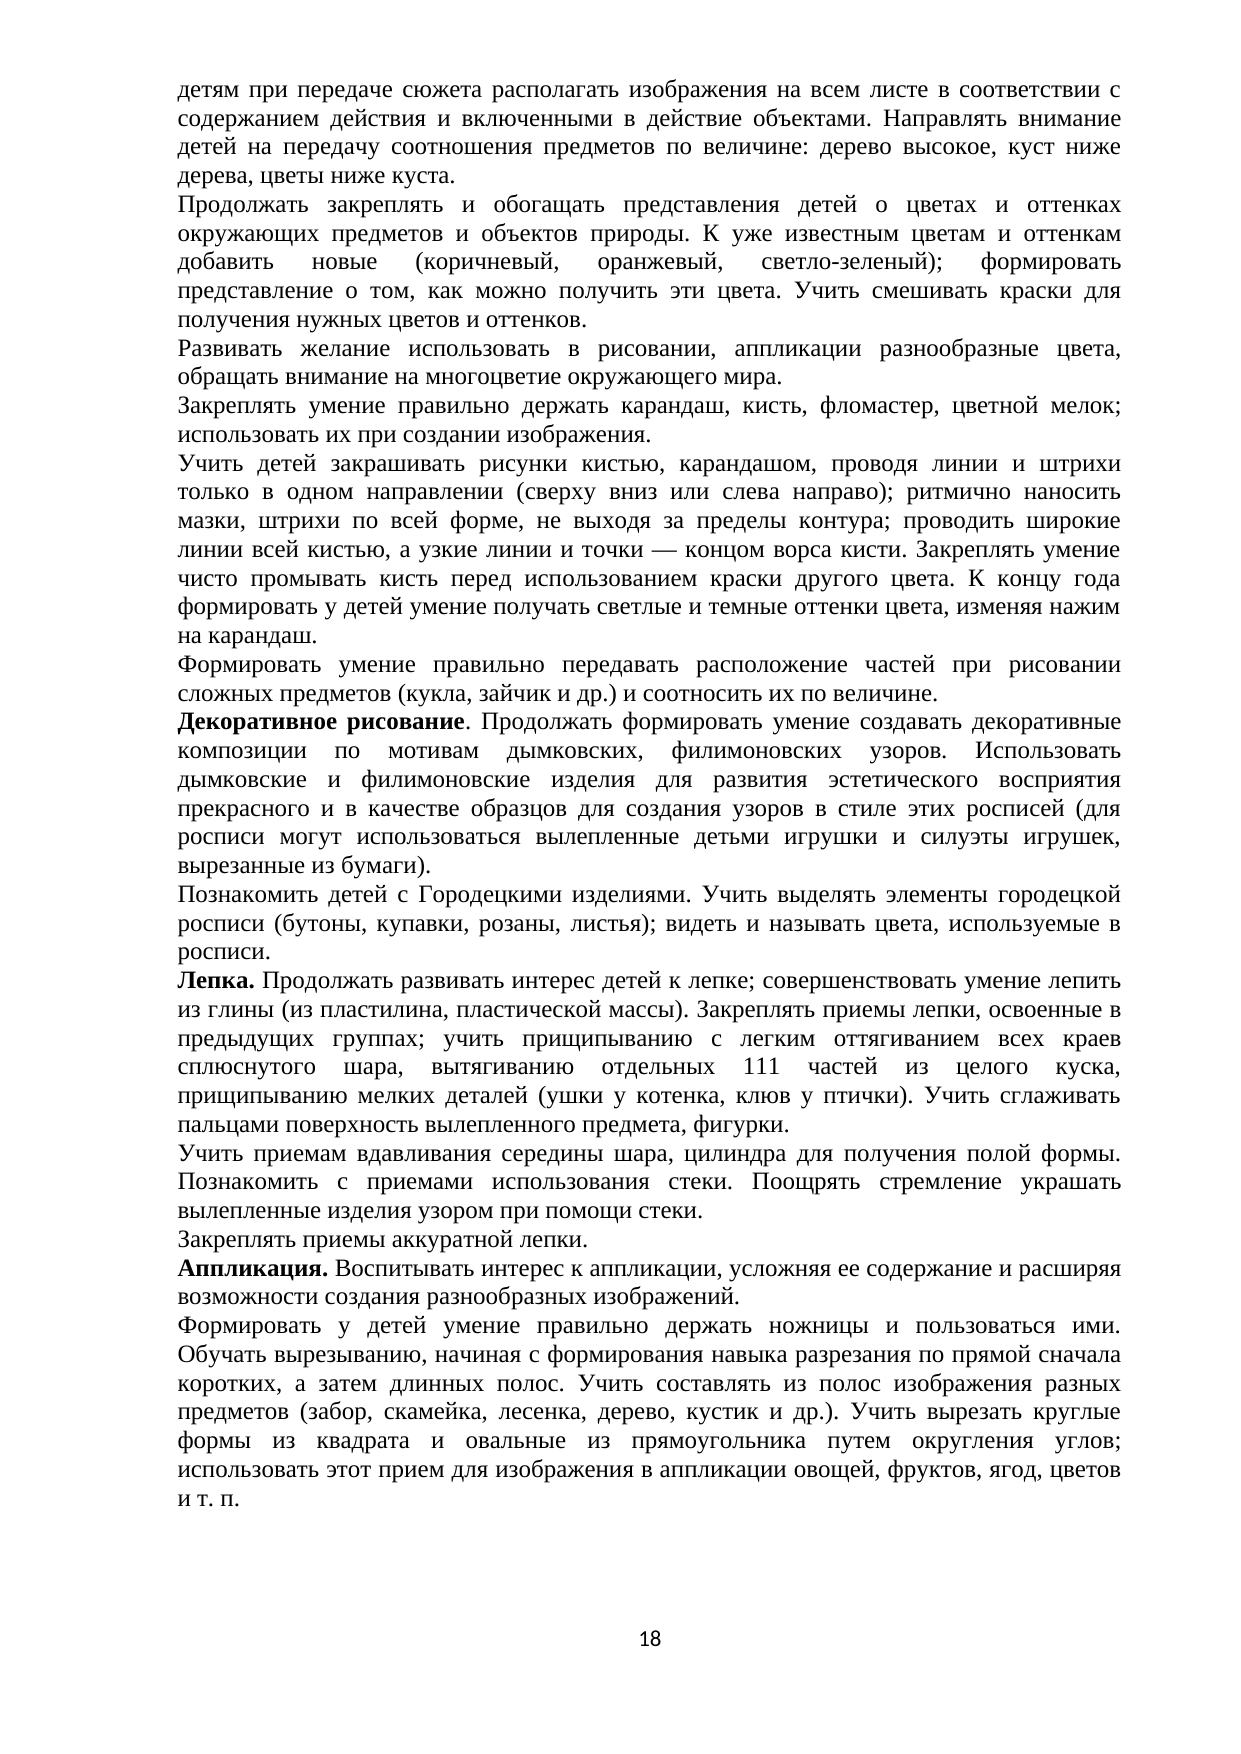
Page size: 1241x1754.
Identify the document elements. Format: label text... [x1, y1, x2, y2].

text Продолжать закреплять и обогащать представления детей о цветах и оттенках окружающих предметов и объектов природы. К уже известным цветам и оттенкам добавить новые (коричневый, оранжевый, светло-зеленый); формировать представление о том, как можно получить эти цвета. Учить смешивать краски для получения нужных цветов и оттенков. [177, 189, 1122, 333]
text Закреплять приемы аккуратной лепки. [177, 1224, 1122, 1253]
text Аппликация. Воспитывать интерес к аппликации, усложняя ее содержание и расширяя возможности создания разнообразных изображений. [177, 1253, 1122, 1310]
text Развивать желание использовать в рисовании, аппликации разнообразные цвета, обращать внимание на многоцветие окружающего мира. [177, 333, 1122, 390]
text Учить детей закрашивать рисунки кистью, карандашом, проводя линии и штрихи только в одном направлении (сверху вниз или слева направо); ритмично наносить мазки, штрихи по всей форме, не выходя за пределы контура; проводить широкие линии всей кистью, а узкие линии и точки — концом ворса кисти. Закреплять умение чисто промывать кисть перед использованием краски другого цвета. К концу года формировать у детей умение получать светлые и темные оттенки цвета, изменяя нажим на карандаш. [177, 448, 1122, 649]
text Формировать у детей умение правильно держать ножницы и пользоваться ими. Обучать вырезыванию, начиная с формирования навыка разрезания по прямой сначала коротких, а затем длинных полос. Учить составлять из полос изображения разных предметов (забор, скамейка, лесенка, дерево, кустик и др.). Учить вырезать круглые формы из квадрата и овальные из прямоугольника путем округления углов; использовать этот прием для изображения в аппликации овощей, фруктов, ягод, цветов и т. п. [177, 1310, 1122, 1511]
text Лепка. Продолжать развивать интерес детей к лепке; совершенствовать умение лепить из глины (из пластилина, пластической массы). Закреплять приемы лепки, освоенные в предыдущих группах; учить прищипыванию с легким оттягиванием всех краев сплюснутого шара, вытягиванию отдельных 111 частей из целого куска, прищипыванию мелких деталей (ушки у котенка, клюв у птички). Учить сглаживать пальцами поверхность вылепленного предмета, фигурки. [177, 965, 1122, 1138]
text Познакомить детей с Городецкими изделиями. Учить выделять элементы городецкой росписи (бутоны, купавки, розаны, листья); видеть и называть цвета, используемые в росписи. [177, 879, 1122, 965]
text Закреплять умение правильно держать карандаш, кисть, фломастер, цветной мелок; использовать их при создании изображения. [177, 390, 1122, 448]
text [177, 74, 1122, 189]
text Учить приемам вдавливания середины шара, цилиндра для получения полой формы. Познакомить с приемами использования стеки. Поощрять стремление украшать вылепленные изделия узором при помощи стеки. [177, 1138, 1122, 1224]
text Формировать умение правильно передавать расположение частей при рисовании сложных предметов (кукла, зайчик и др.) и соотносить их по величине. [177, 649, 1122, 706]
text Декоративное рисование. Продолжать формировать умение создавать декоративные композиции по мотивам дымковских, филимоновских узоров. Использовать дымковские и филимоновские изделия для развития эстетического восприятия прекрасного и в качестве образцов для создания узоров в стиле этих росписей (для росписи могут использоваться вылепленные детьми игрушки и силуэты игрушек, вырезанные из бумаги). [177, 706, 1122, 879]
